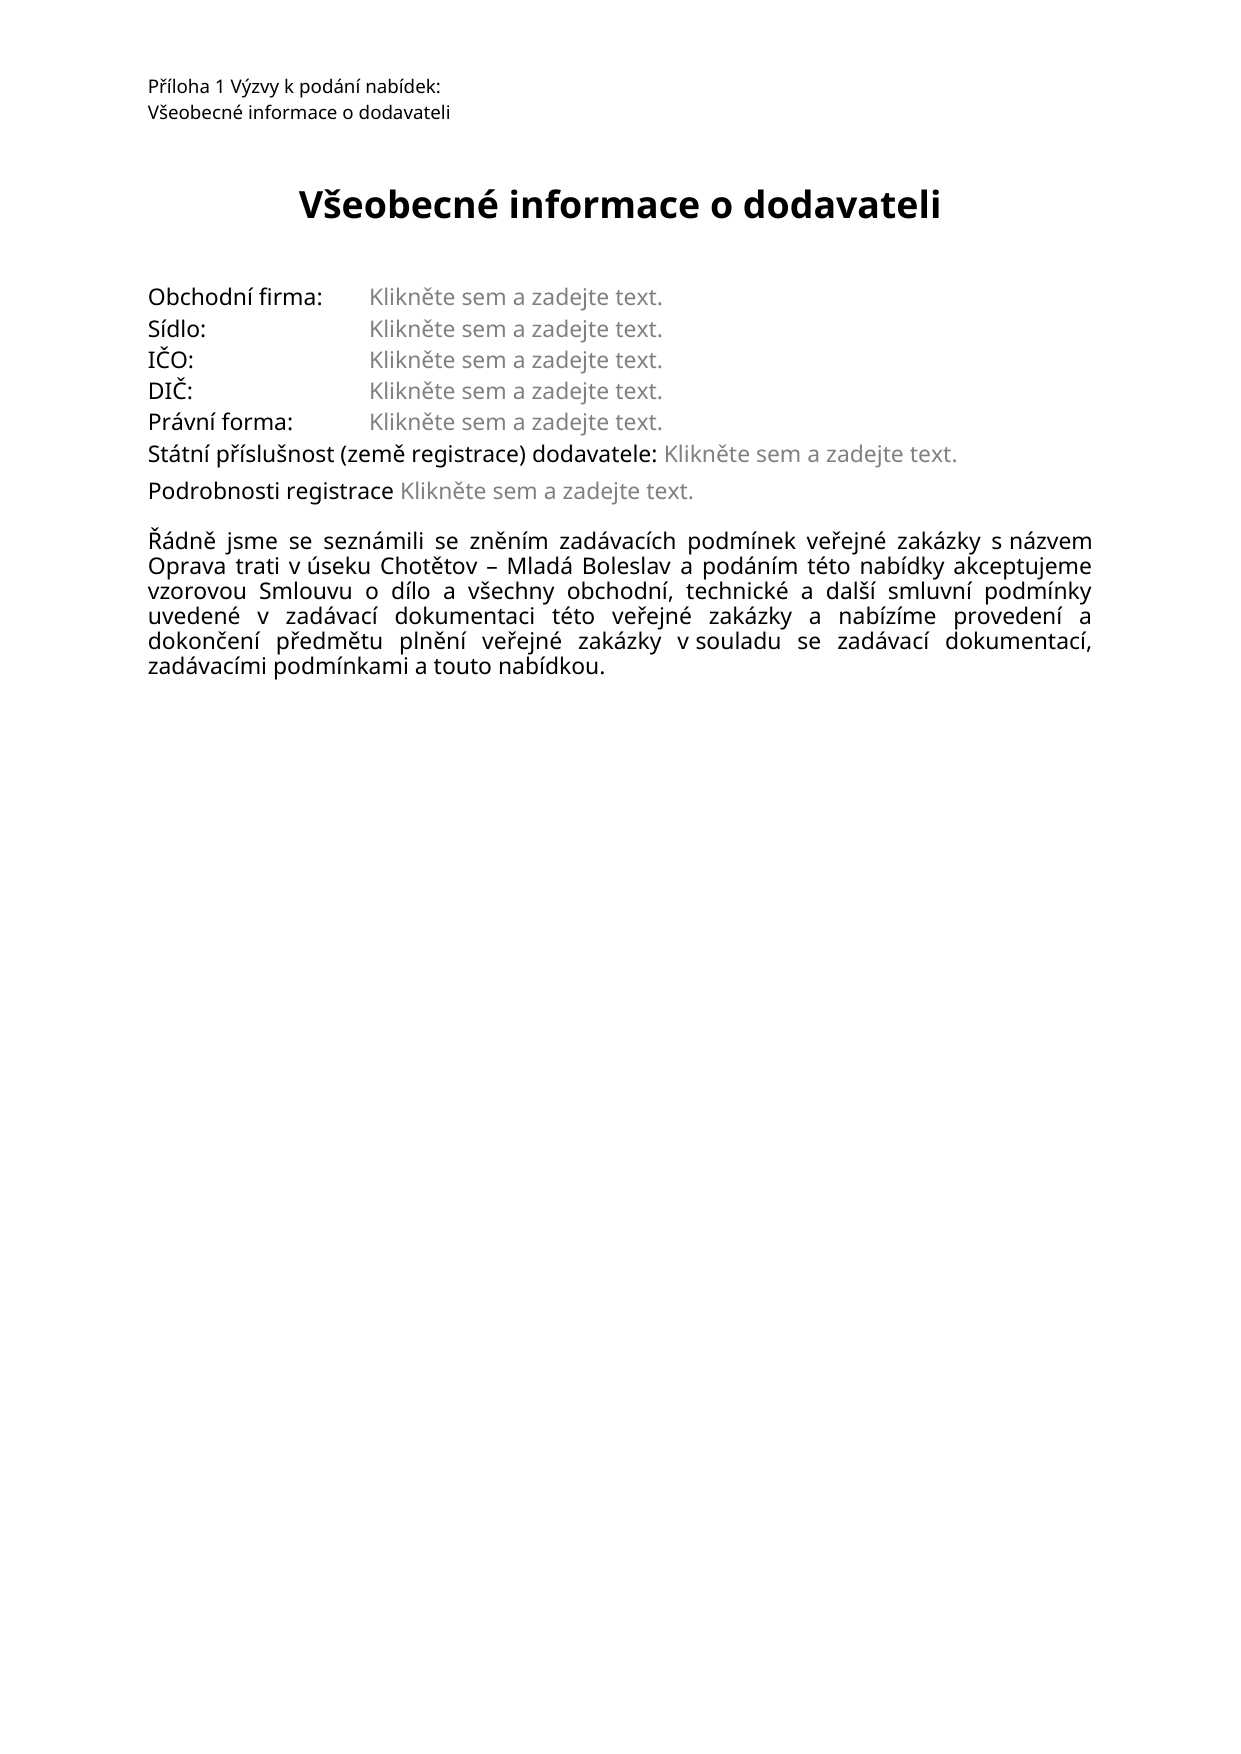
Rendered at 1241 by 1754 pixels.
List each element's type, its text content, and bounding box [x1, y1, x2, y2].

text IČO: [148, 348, 1093, 373]
text Státní příslušnost (země registrace) dodavatele: [148, 442, 1093, 467]
text Právní forma: [148, 411, 1093, 436]
text Obchodní firma: [148, 286, 1093, 311]
title Všeobecné informace o dodavateli [148, 178, 1093, 229]
text DIČ: [148, 379, 1093, 404]
text Podrobnosti registrace [148, 479, 1093, 504]
text Sídlo: [148, 317, 1093, 342]
text Řádně jsme se seznámili se zněním zadávacích podmínek veřejné zakázky s názvem Oprava trati v úseku Chotětov – Mladá Boleslav a podáním této nabídky akceptujeme vzorovou Smlouvu o dílo a všechny obchodní, technické a další smluvní podmínky uvedené v zadávací dokumentaci této veřejné zakázky a nabízíme provedení a dokončení předmětu plnění veřejné zakázky v souladu se zadávací dokumentací, zadávacími podmínkami a touto nabídkou. [148, 529, 1093, 679]
